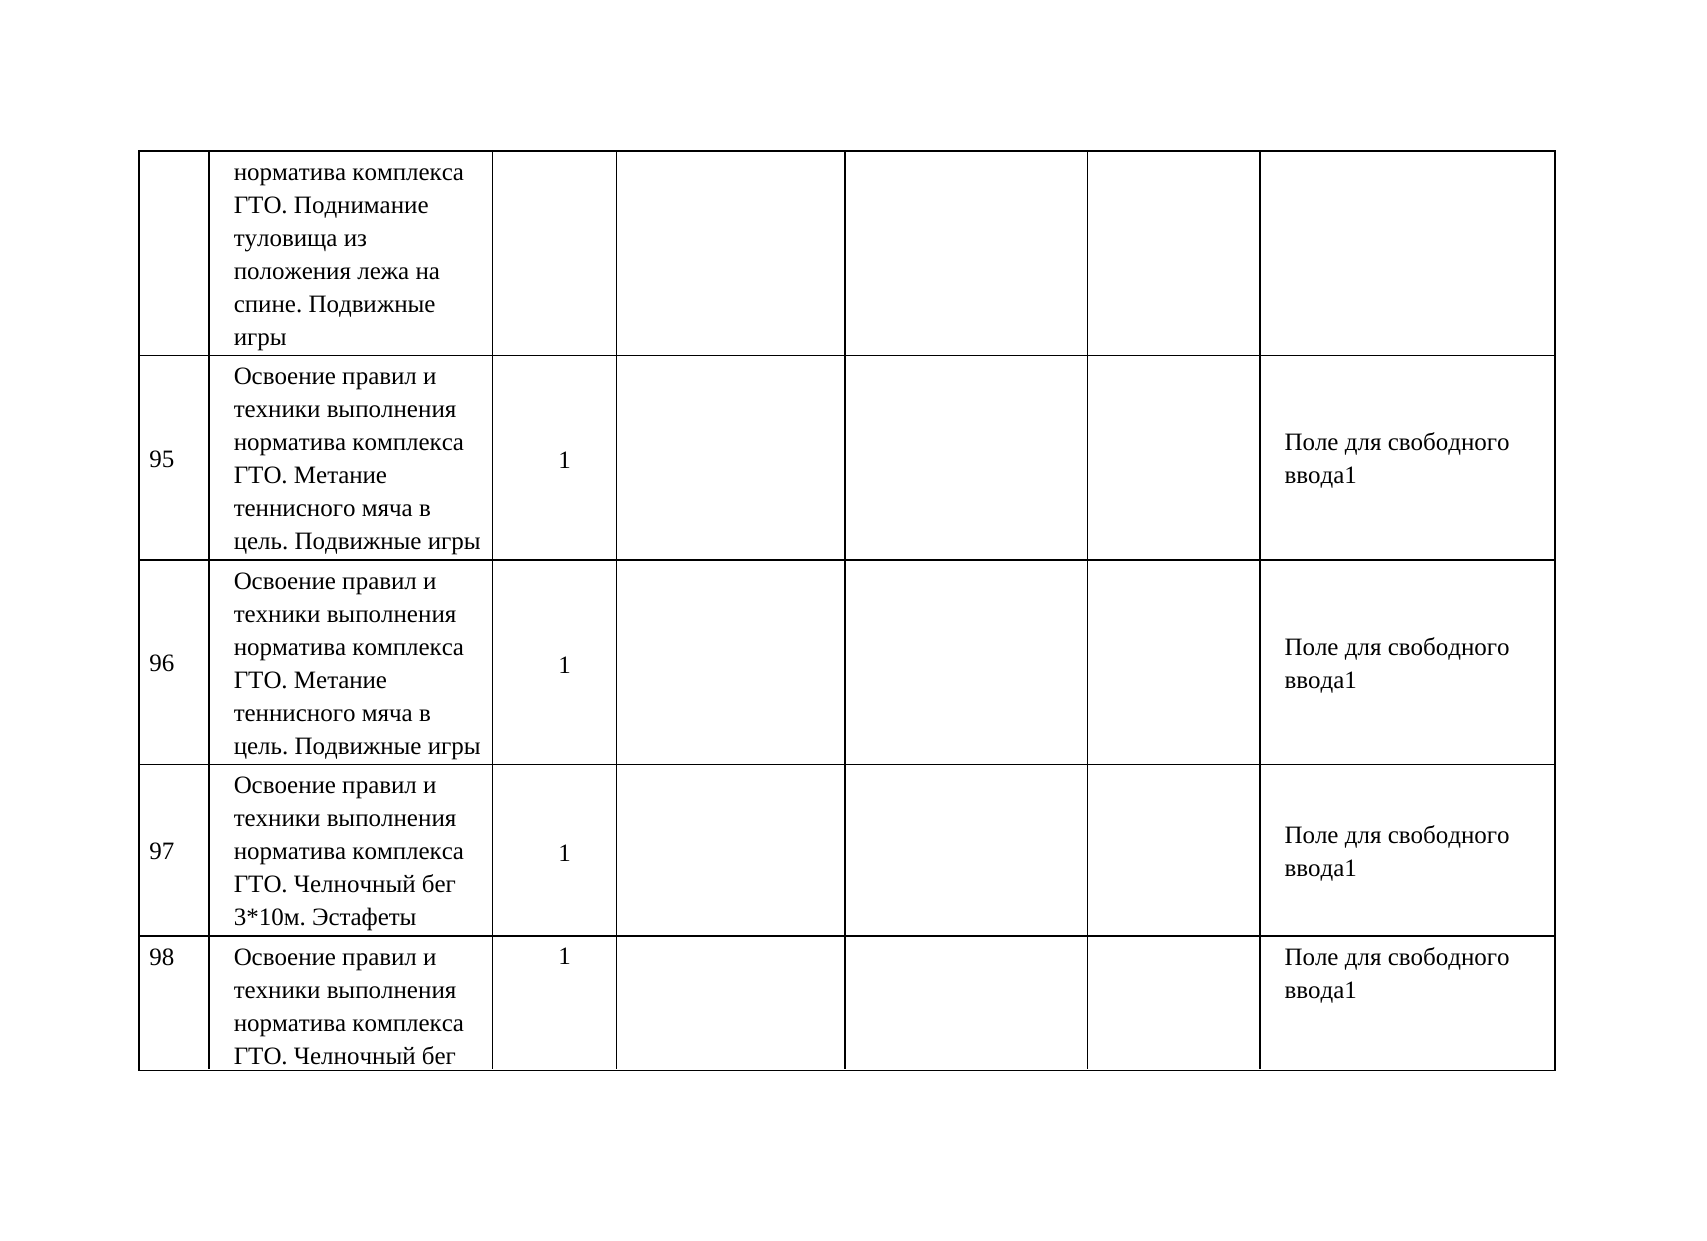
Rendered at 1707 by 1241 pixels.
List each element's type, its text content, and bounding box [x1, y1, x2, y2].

table_cell 1 [493, 356, 616, 559]
table_cell [617, 561, 844, 763]
table_cell 1 [493, 765, 616, 935]
table_cell [846, 765, 1087, 935]
table_cell [1088, 561, 1259, 763]
table_cell 95 [140, 356, 208, 559]
table_cell [846, 561, 1087, 763]
table_cell 1 [493, 937, 616, 1069]
table_cell 94 [140, 152, 208, 354]
table_cell Поле для свободного ввода1 [1261, 765, 1554, 935]
table_cell 97 [140, 765, 208, 935]
table_cell Освоение правил и техники выполнения норматива комплекса ГТО. Метание теннисного мяча в цель. Подвижные игры [210, 561, 492, 763]
table_cell 96 [140, 561, 208, 763]
table_cell Поле для свободного ввода1 [1261, 561, 1554, 763]
table_cell 98 [140, 937, 208, 1069]
table_cell Освоение правил и техники выполнения норматива комплекса ГТО. Метание теннисного мяча в цель. Подвижные игры [210, 356, 492, 559]
table_cell 1 [493, 561, 616, 763]
table_cell [617, 356, 844, 559]
table_cell 1 [493, 152, 616, 354]
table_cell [1261, 152, 1554, 354]
table_cell [846, 937, 1087, 1069]
table_cell [1088, 937, 1259, 1069]
table_cell Поле для свободного ввода1 [1261, 356, 1554, 559]
table_cell [846, 356, 1087, 559]
table_cell [846, 152, 1087, 354]
table_cell [1088, 765, 1259, 935]
table_cell [617, 937, 844, 1069]
table_cell [617, 765, 844, 935]
table_cell [617, 152, 844, 354]
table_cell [210, 152, 492, 354]
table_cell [210, 765, 492, 935]
table_cell [1088, 152, 1259, 354]
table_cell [1261, 937, 1554, 1069]
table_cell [210, 937, 492, 1069]
table_cell [1088, 356, 1259, 559]
